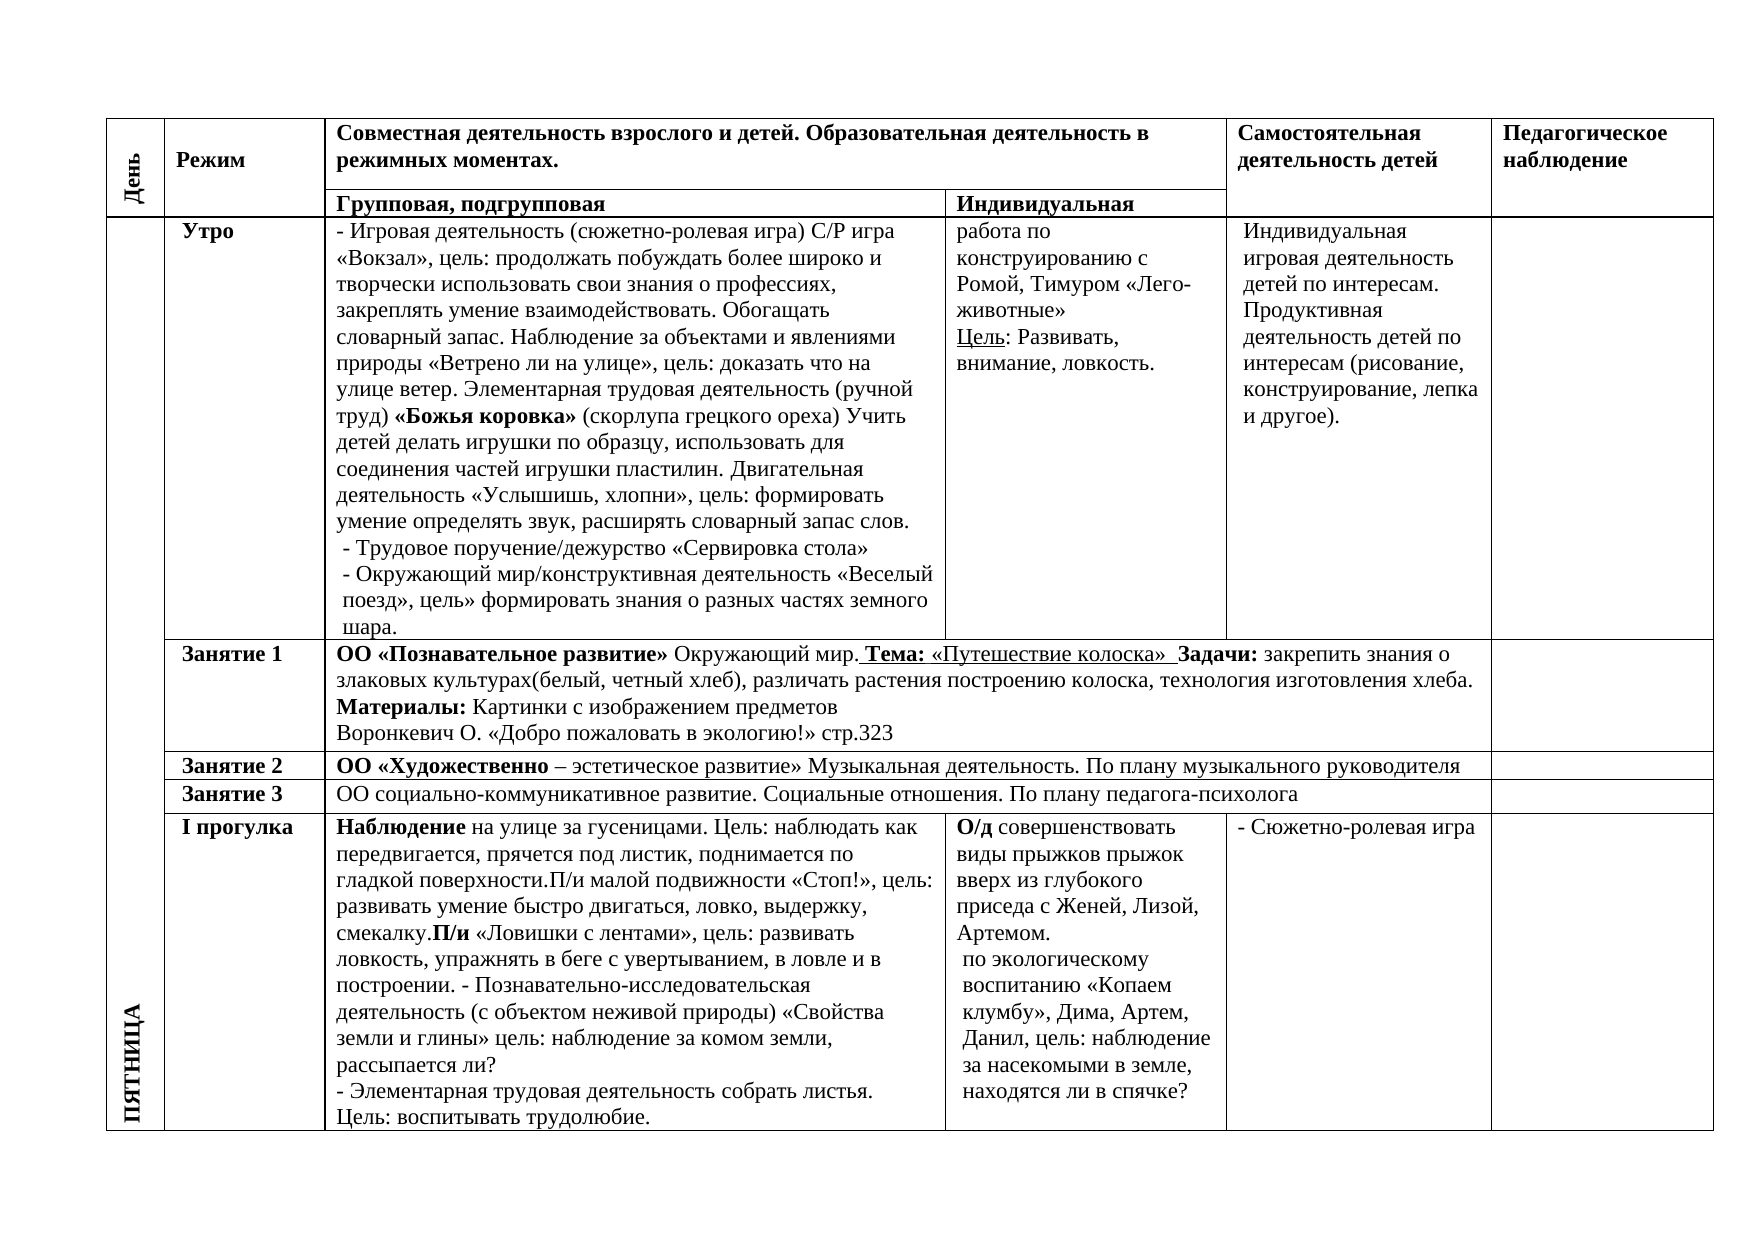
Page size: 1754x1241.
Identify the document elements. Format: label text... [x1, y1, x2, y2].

table_cell ОО «Познавательное развитие» Окружающий мир. Тема: «Путешествие колоска» Задачи: закрепить знания о злаковых культурах(белый, четный хлеб), различать растения построению колоска, технология изготовления хлеба. Материалы: Картинки с изображением предметов Воронкевич О. «Добро пожаловать в экологию!» стр.323 [326, 640, 1491, 751]
table_header Режим [165, 119, 324, 216]
table_header Самостоятельная деятельность детей [1227, 119, 1491, 216]
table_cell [946, 814, 1226, 1130]
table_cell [1227, 814, 1491, 1130]
table_cell [1492, 218, 1713, 639]
table_cell Индивидуальная [946, 190, 1226, 216]
table_cell ОО «Художественно – эстетическое развитие» Музыкальная деятельность. По плану музыкального руководителя [326, 752, 1491, 779]
table_cell ПЯТНИЦА [107, 218, 164, 1130]
table_cell [1492, 640, 1713, 751]
table_cell Занятие 3 [165, 780, 324, 812]
table_cell Утро [165, 218, 324, 639]
table_cell Занятие 1 [165, 640, 324, 751]
table_header День [107, 119, 164, 216]
table_cell I прогулка [165, 814, 324, 1130]
table_cell Индивидуальная игровая деятельность детей по интересам. Продуктивная деятельность детей по интересам (рисование, конструирование, лепка и другое). [1227, 218, 1491, 639]
table_cell Групповая, подгрупповая [326, 190, 945, 216]
table_cell Занятие 2 [165, 752, 324, 779]
table_header Совместная деятельность взрослого и детей. Образовательная деятельность в режимных моментах. [326, 119, 1226, 189]
table_cell [1492, 780, 1713, 812]
table_cell [1492, 752, 1713, 779]
table_cell - Игровая деятельность (сюжетно-ролевая игра) С/Р игра «Вокзал», цель: продолжать побуждать более широко и творчески использовать свои знания о профессиях, закреплять умение взаимодействовать. Обогащать словарный запас. Наблюдение за объектами и явлениями природы «Ветрено ли на улице», цель: доказать что на улице ветер. Элементарная трудовая деятельность (ручной труд) «Божья коровка» (скорлупа грецкого ореха) Учить детей делать игрушки по образцу, использовать для соединения частей игрушки пластилин. Двигательная деятельность «Услышишь, хлопни», цель: формировать умение определять звук, расширять словарный запас слов. - Трудовое поручение/дежурство «Сервировка стола» - Окружающий мир/конструктивная деятельность «Веселый поезд», цель» формировать знания о разных частях земного шара. [326, 218, 945, 639]
table_header Педагогическое наблюдение [1492, 119, 1713, 216]
table_cell [1492, 814, 1713, 1130]
table_cell работа по конструированию с Ромой, Тимуром «Лего-животные» Цель: Развивать, внимание, ловкость. [946, 218, 1226, 639]
table_cell ОО социально-коммуникативное развитие. Социальные отношения. По плану педагога-психолога [326, 780, 1491, 812]
